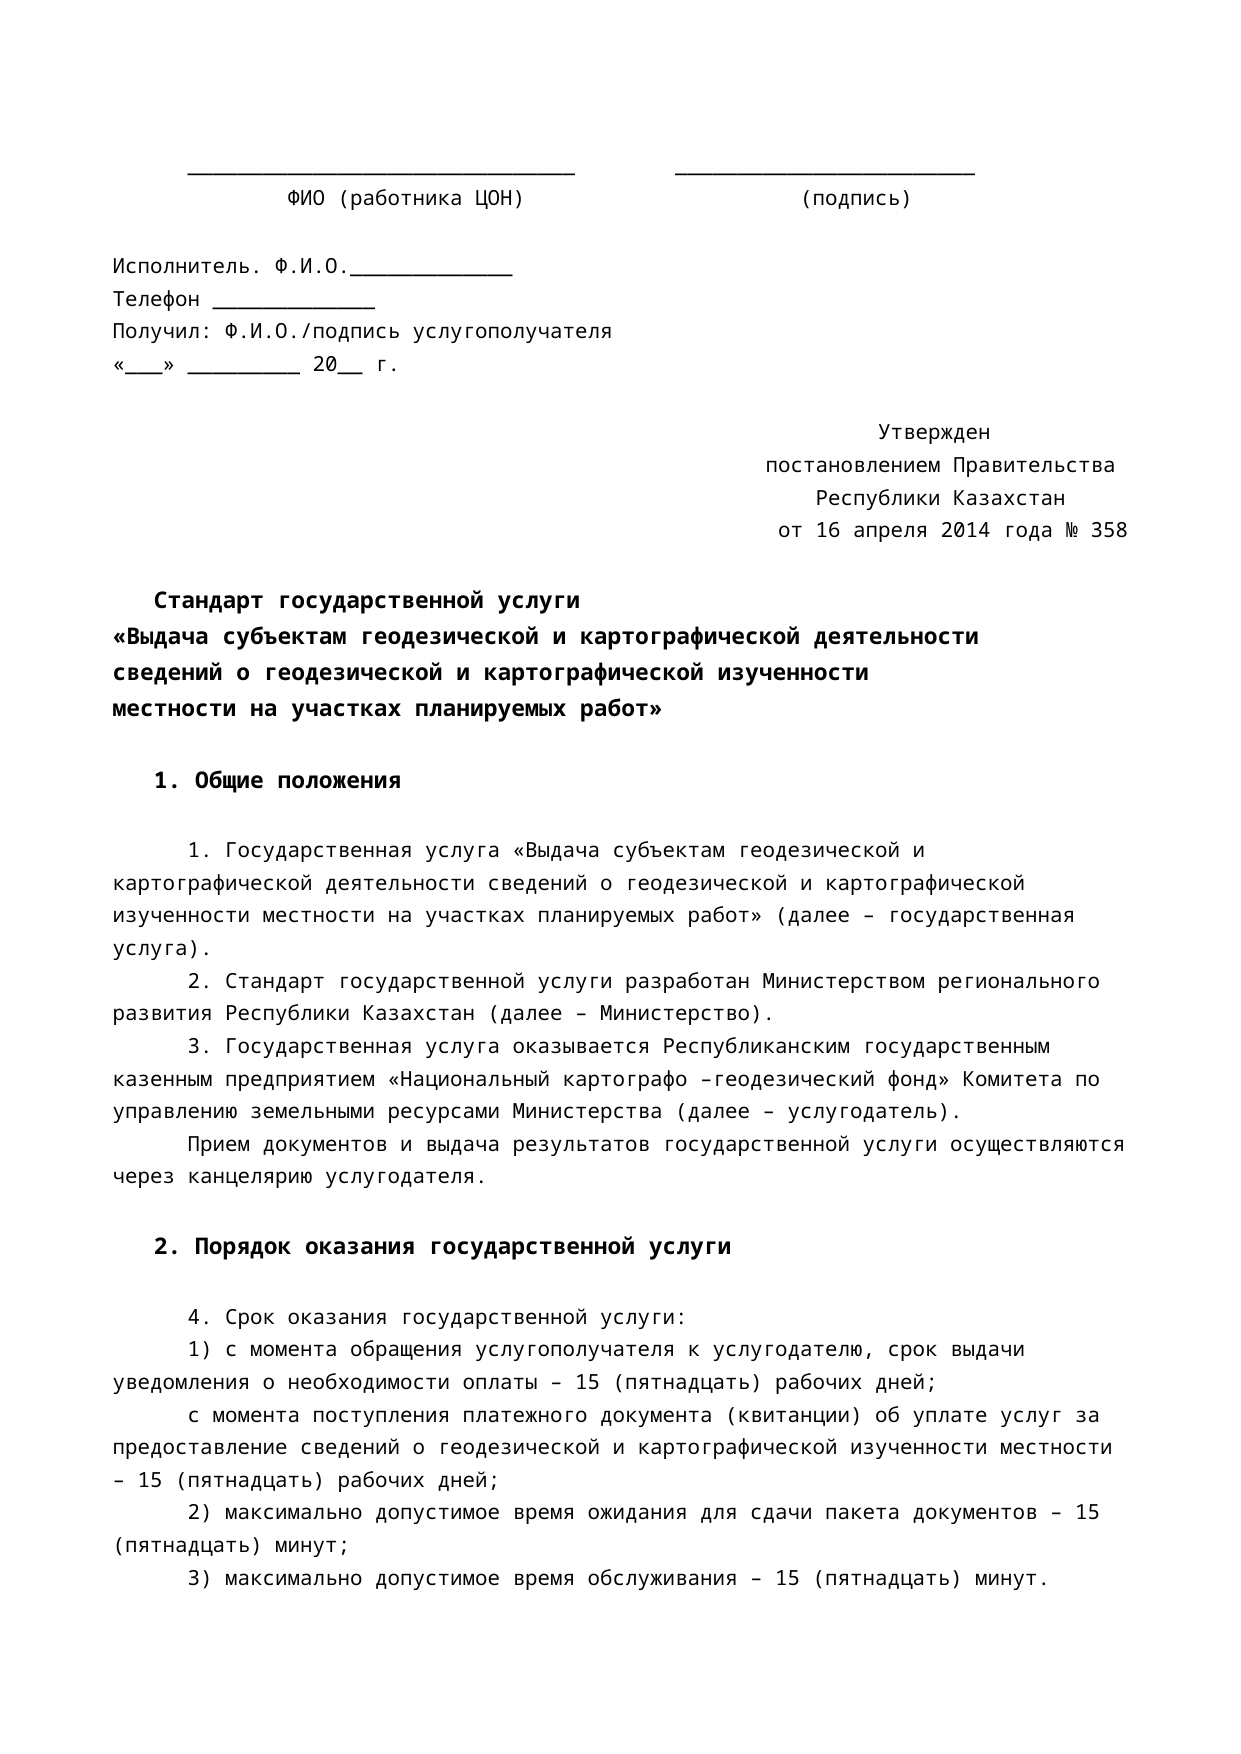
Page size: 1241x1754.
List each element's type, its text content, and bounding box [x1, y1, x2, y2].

text _______________________________ ________________________ ФИО (работника ЦОН) (подпись) [112, 150, 1128, 211]
text 1. Общие положения [112, 763, 1128, 795]
text 1. Государственная услуга «Выдача субъектам геодезической и картографической деятельности сведений о геодезической и картографической изученности местности на участках планируемых работ» (далее – государственная услуга). 2. Стандарт государственной услуги разработан Министерством регионального развития Республики Казахстан (далее – Министерство). 3. Государственная услуга оказывается Республиканским государственным казенным предприятием «Национальный картографо –геодезический фонд» Комитета по управлению земельными ресурсами Министерства (далее – услугодатель). Прием документов и выдача результатов государственной услуги осуществляются через канцелярию услугодателя. [112, 835, 1128, 1190]
text Стандарт государственной услуги «Выдача субъектам геодезической и картографической деятельности сведений о геодезической и картографической изученности местности на участках планируемых работ» [112, 584, 1128, 723]
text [112, 1302, 1128, 1591]
text Утвержден постановлением Правительства Республики Казахстан от 16 апреля 2014 года № 358 [112, 417, 1128, 544]
text Исполнитель. Ф.И.О._____________ Телефон _____________ Получил: Ф.И.О./подпись услугополучателя «___» _________ 20__ г. [112, 251, 1128, 377]
text 2. Порядок оказания государственной услуги [112, 1230, 1128, 1261]
